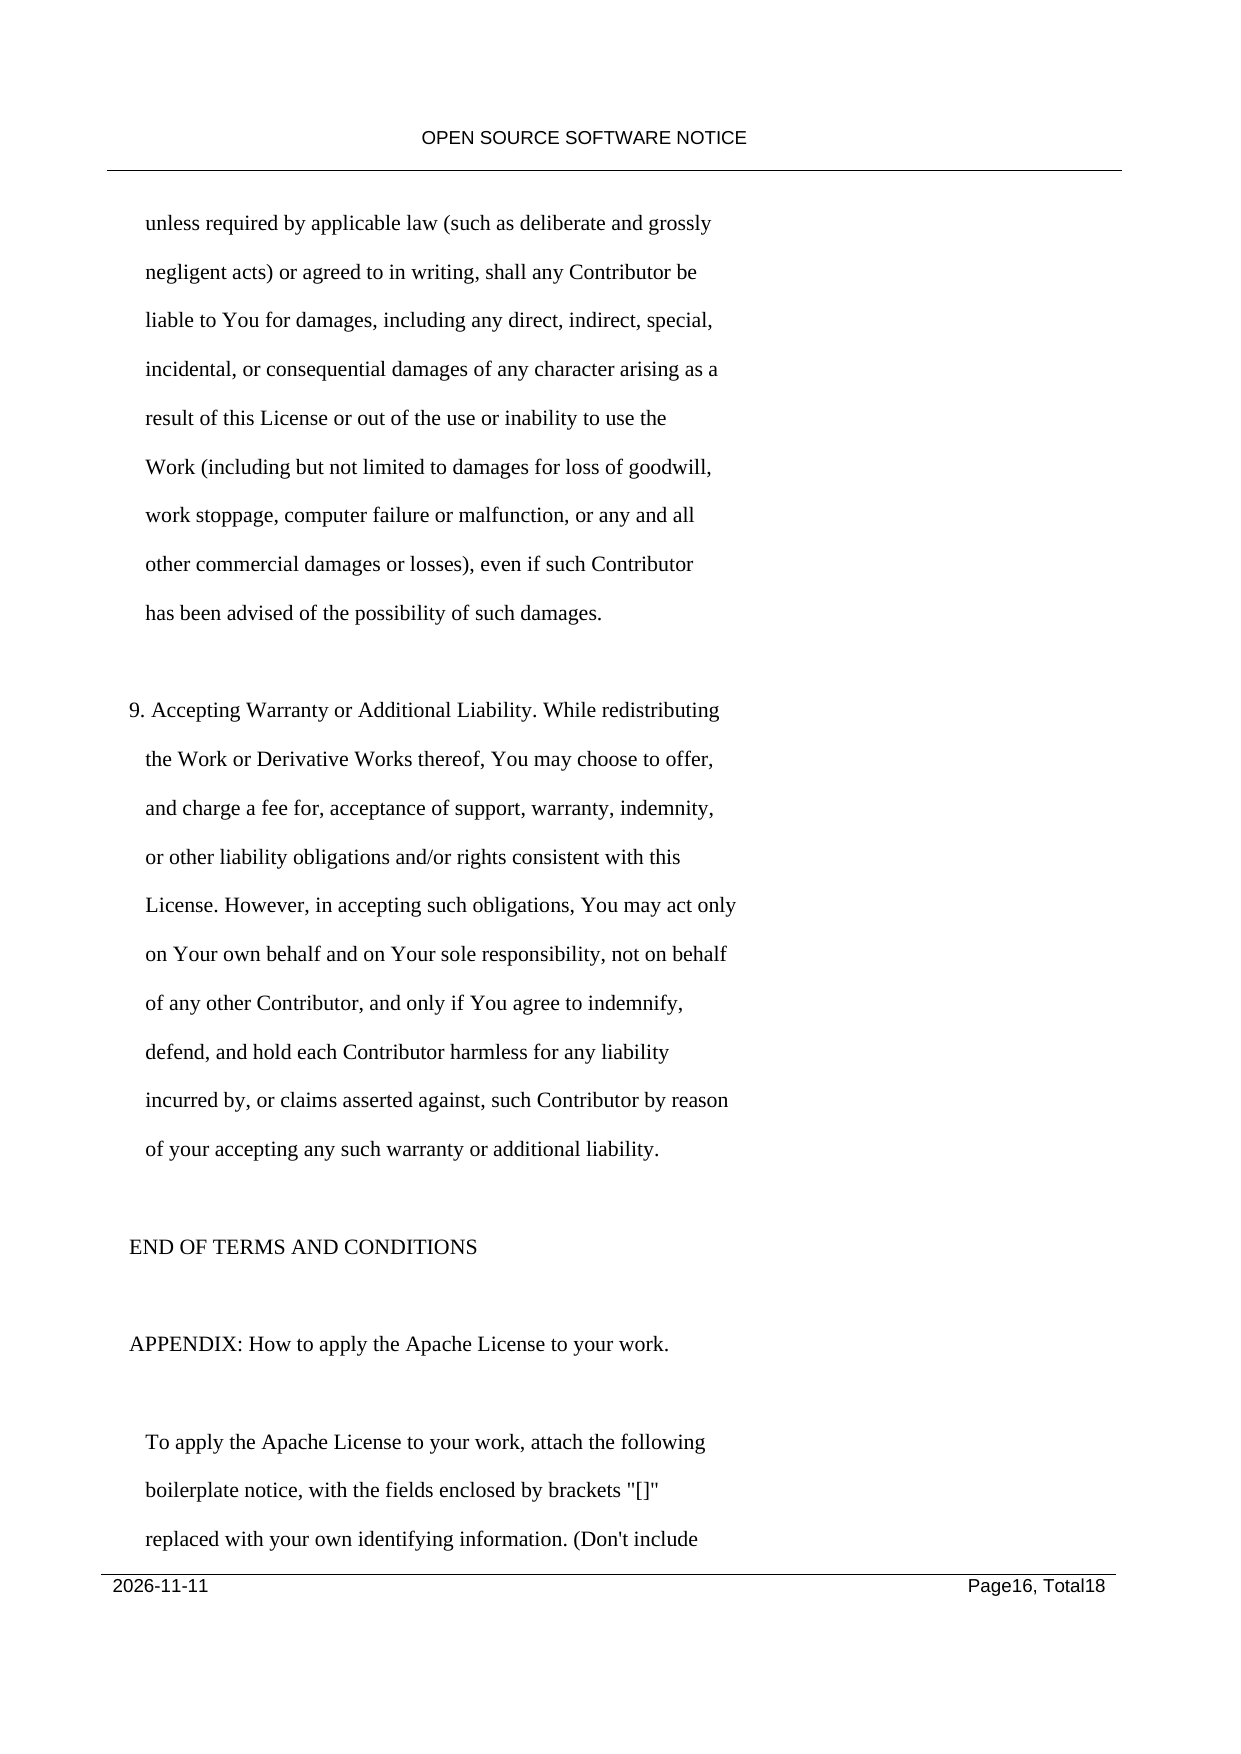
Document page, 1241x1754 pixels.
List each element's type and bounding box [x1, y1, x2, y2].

text [112, 206, 1128, 1555]
